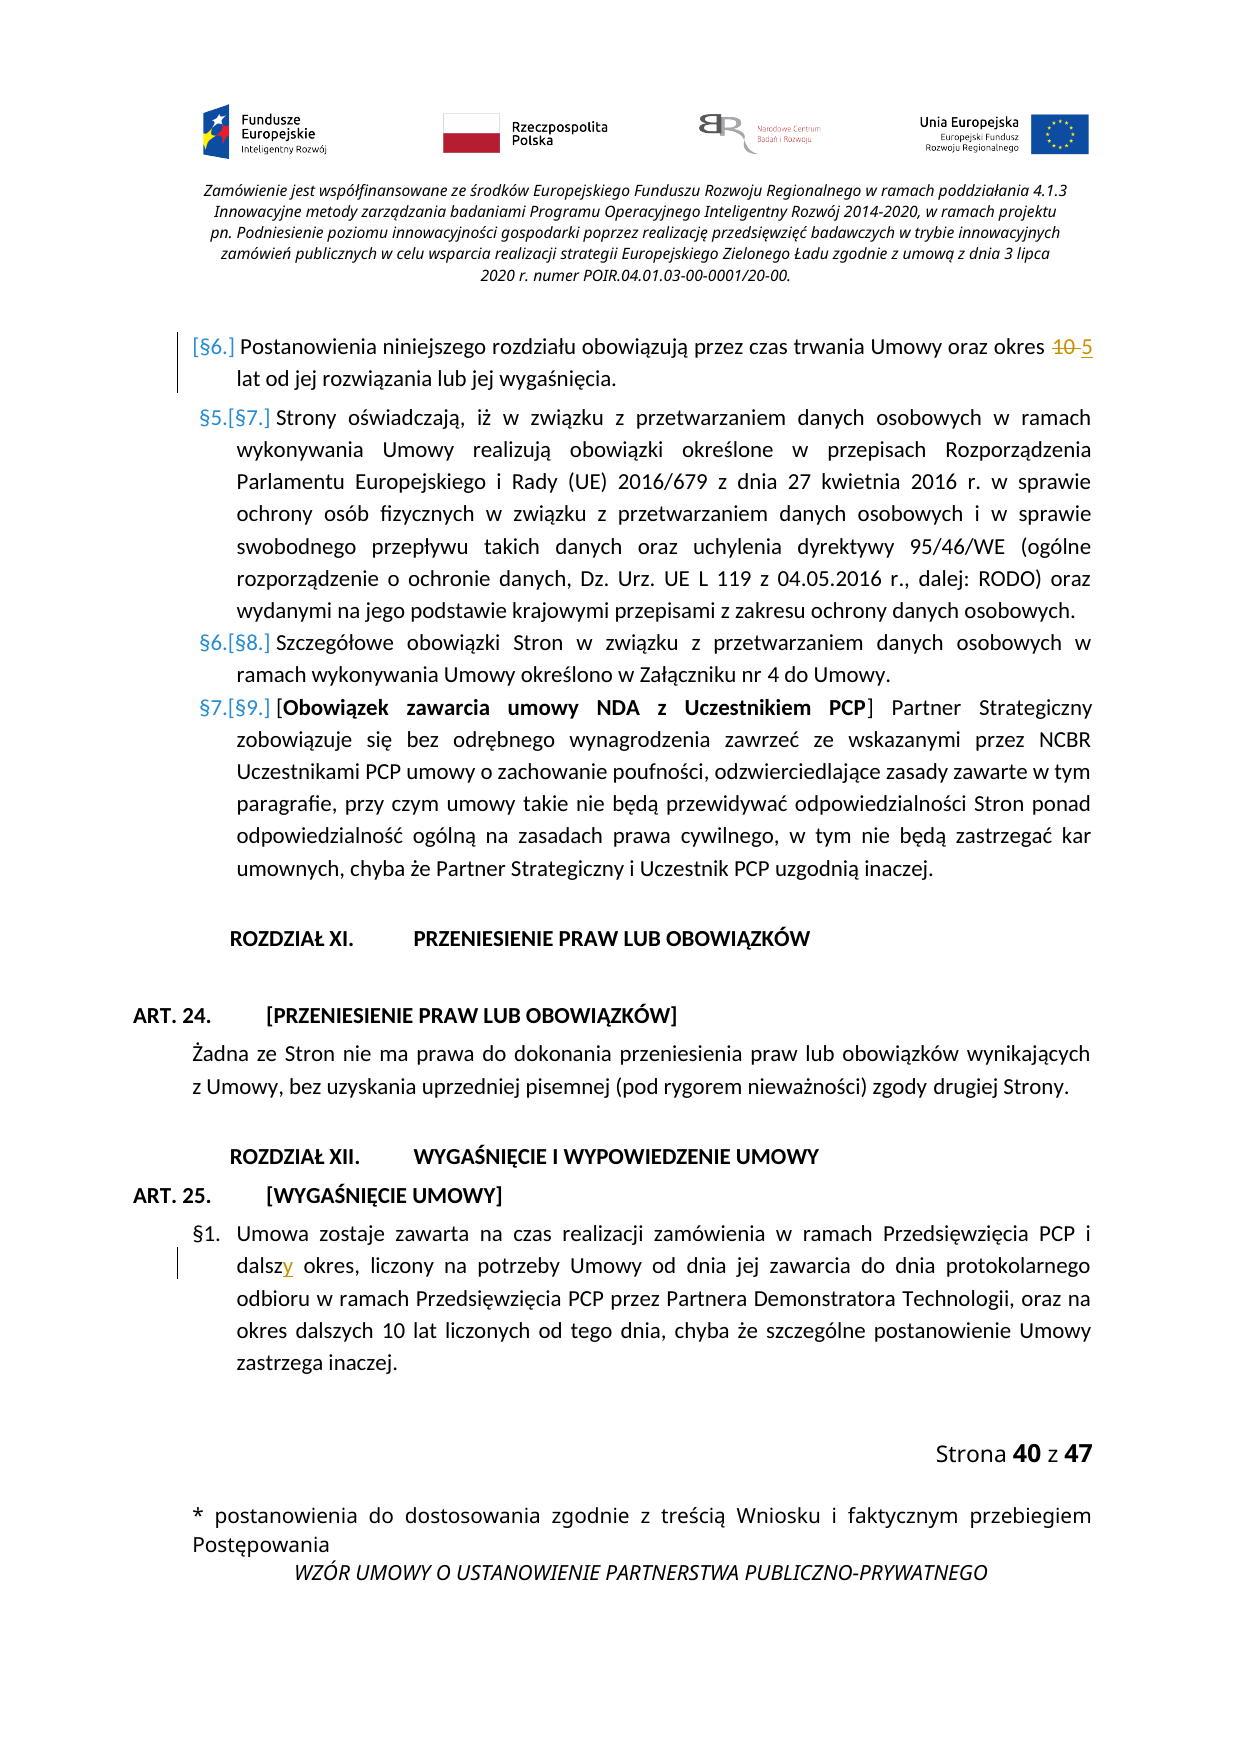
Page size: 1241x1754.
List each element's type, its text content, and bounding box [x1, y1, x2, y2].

list Postanowienia niniejszego rozdziału obowiązują przez czas trwania Umowy oraz okres lat od jej rozwiązania lub jej wygaśnięcia. [192, 332, 1093, 393]
list [Obowiązek zawarcia umowy NDA z Uczestnikiem PCP] Partner Strategiczny zobowiązuje się bez odrębnego wynagrodzenia zawrzeć ze wskazanymi przez NCBR Uczestnikami PCP umowy o zachowanie poufności, odzwierciedlające zasady zawarte w tym paragrafie, przy czym umowy takie nie będą przewidywać odpowiedzialności Stron ponad odpowiedzialność ogólną na zasadach prawa cywilnego, w tym nie będą zastrzegać kar umownych, chyba że Partner Strategiczny i Uczestnik PCP uzgodnią inaczej. [199, 693, 1093, 882]
list Umowa zostaje zawarta na czas realizacji zamówienia w ramach Przedsięwzięcia PCP i dalsz okres, liczony na potrzeby Umowy od dnia jej zawarcia do dnia protokolarnego odbioru w ramach Przedsięwzięcia PCP przez Partnera Demonstratora Technologii, oraz na okres dalszych 10 lat liczonych od tego dnia, chyba że szczególne postanowienie Umowy zastrzega inaczej. [192, 1219, 1093, 1376]
list Szczegółowe obowiązki Stron w związku z przetwarzaniem danych osobowych w ramach wykonywania Umowy określono w Załączniku nr 4 do Umowy. [199, 628, 1093, 688]
subtitle WYGAŚNIĘCIE I WYPOWIEDZENIE UMOWY [229, 1142, 1093, 1170]
subtitle PRZENIESIENIE PRAW LUB OBOWIĄZKÓW [229, 924, 1093, 952]
list Strony oświadczają, iż w związku z przetwarzaniem danych osobowych w ramach wykonywania Umowy realizują obowiązki określone w przepisach Rozporządzenia Parlamentu Europejskiego i Rady (UE) 2016/679 z dnia 27 kwietnia 2016 r. w sprawie ochrony osób fizycznych w związku z przetwarzaniem danych osobowych i w sprawie swobodnego przepływu takich danych oraz uchylenia dyrektywy 95/46/WE (ogólne rozporządzenie o ochronie danych, Dz. Urz. UE L 119 z 04.05.2016 r., dalej: RODO) oraz wydanymi na jego podstawie krajowymi przepisami z zakresu ochrony danych osobowych. [199, 403, 1093, 624]
subtitle [WYGAŚNIĘCIE UMOWY] [133, 1181, 1093, 1209]
picture [203, 104, 1089, 159]
subtitle [PRZENIESIENIE PRAW LUB OBOWIĄZKÓW] [133, 1001, 1093, 1029]
list Żadna ze Stron nie ma prawa do dokonania przeniesienia praw lub obowiązków wynikających z Umowy, bez uzyskania uprzedniej pisemnej (pod rygorem nieważności) zgody drugiej Strony. [192, 1039, 1093, 1100]
